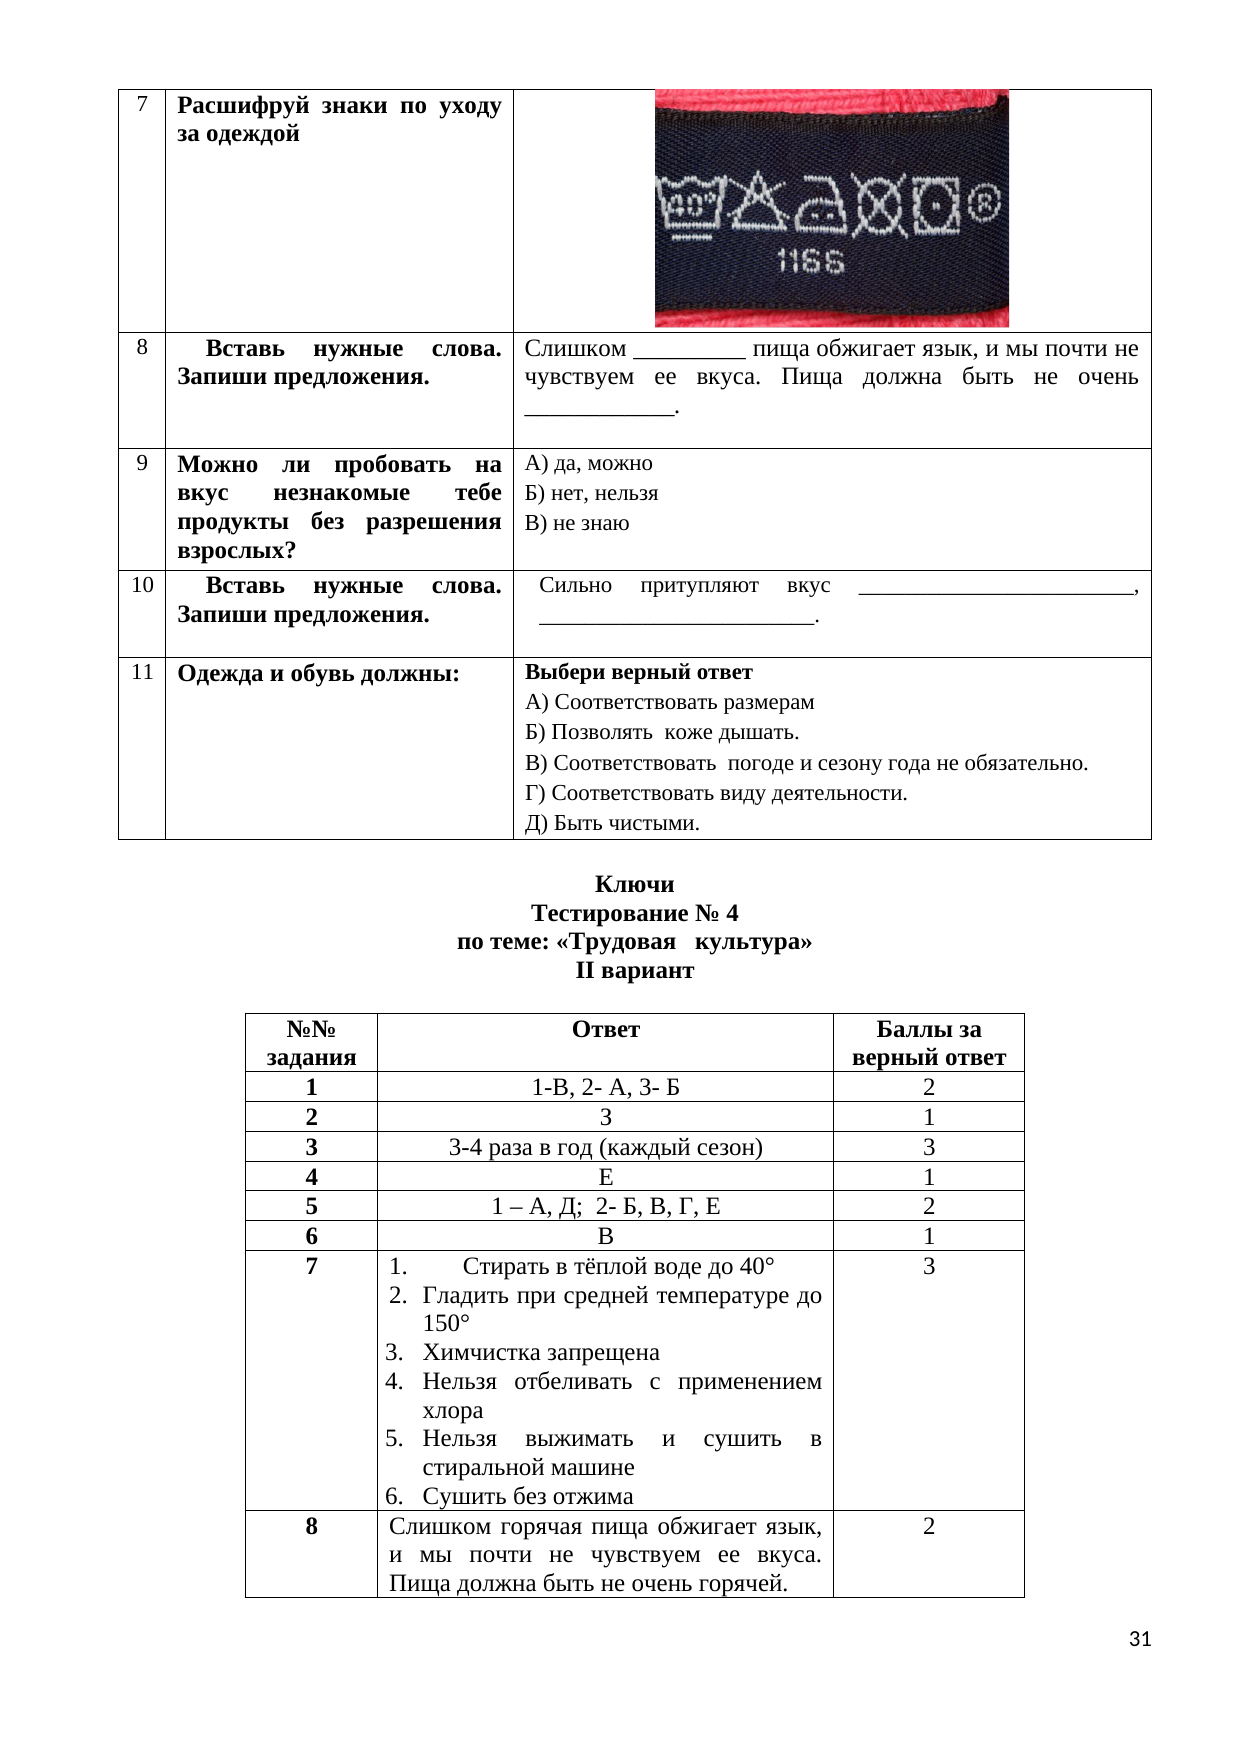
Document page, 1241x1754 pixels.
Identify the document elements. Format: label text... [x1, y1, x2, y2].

table_cell 9 [119, 449, 165, 569]
table_cell 2 [834, 1511, 1024, 1597]
table_cell Вставь нужные слова. Запиши предложения. [166, 571, 513, 657]
table_cell 3 [834, 1251, 1024, 1510]
table_cell Расшифруй знаки по уходу за одеждой [166, 90, 513, 332]
text Ключи [118, 869, 1152, 898]
table_cell З [378, 1102, 833, 1131]
table_cell А) да, можно Б) нет, нельзя В) не знаю [514, 449, 1151, 569]
table_cell 1 [246, 1072, 377, 1101]
table_cell 6 [246, 1221, 377, 1250]
picture [655, 89, 1010, 328]
table_cell Е [378, 1162, 833, 1190]
text II вариант [118, 955, 1152, 984]
table_cell 2 [834, 1072, 1024, 1101]
table_header Ответ [378, 1014, 833, 1071]
table_cell 7 [246, 1251, 377, 1510]
table_cell 2 [834, 1191, 1024, 1220]
table_cell 3 [834, 1132, 1024, 1161]
text Тестирование № 4 [118, 898, 1152, 926]
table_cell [378, 1511, 833, 1597]
table_cell 10 [119, 571, 165, 657]
table_cell [514, 90, 1151, 332]
table_cell Одежда и обувь должны: [166, 658, 513, 839]
table_cell 1 [834, 1102, 1024, 1131]
table_cell Стирать в тёплой воде до 40° Гладить при средней температуре до 150° Химчистка запрещена Нельзя отбеливать с применением хлора Нельзя выжимать и сушить в стиральной машине Сушить без отжима [378, 1251, 833, 1510]
table_cell Вставь нужные слова. Запиши предложения. [166, 333, 513, 448]
table_cell Сильно притупляют вкус ________________________, ________________________. [514, 571, 1151, 657]
table_cell 2 [246, 1102, 377, 1131]
table_header №№ задания [246, 1014, 377, 1071]
table_cell 8 [246, 1511, 377, 1597]
table_cell В [378, 1221, 833, 1250]
table_cell 1-В, 2- А, 3- Б [378, 1072, 833, 1101]
table_cell 3 [246, 1132, 377, 1161]
table_cell 1 [834, 1221, 1024, 1250]
table_cell 1 – А, Д; 2- Б, В, Г, Е [378, 1191, 833, 1220]
table_header Баллы за верный ответ [834, 1014, 1024, 1071]
table_cell 8 [119, 333, 165, 448]
table_cell Выбери верный ответ А) Соответствовать размерам Б) Позволять коже дышать. В) Соответствовать погоде и сезону года не обязательно. Г) Соответствовать виду деятельности. Д) Быть чистыми. [514, 658, 1151, 839]
table_cell 7 [119, 90, 165, 332]
table_cell 1 [834, 1162, 1024, 1190]
table_cell Слишком _________ пища обжигает язык, и мы почти не чувствуем ее вкуса. Пища должна быть не очень ____________. [514, 333, 1151, 448]
table_cell 11 [119, 658, 165, 839]
table_cell 5 [246, 1191, 377, 1220]
table_cell 4 [246, 1162, 377, 1190]
table_cell 3-4 раза в год (каждый сезон) [378, 1132, 833, 1161]
text по теме: «Трудовая культура» [118, 926, 1152, 955]
table_cell Можно ли пробовать на вкус незнакомые тебе продукты без разрешения взрослых? [166, 449, 513, 569]
